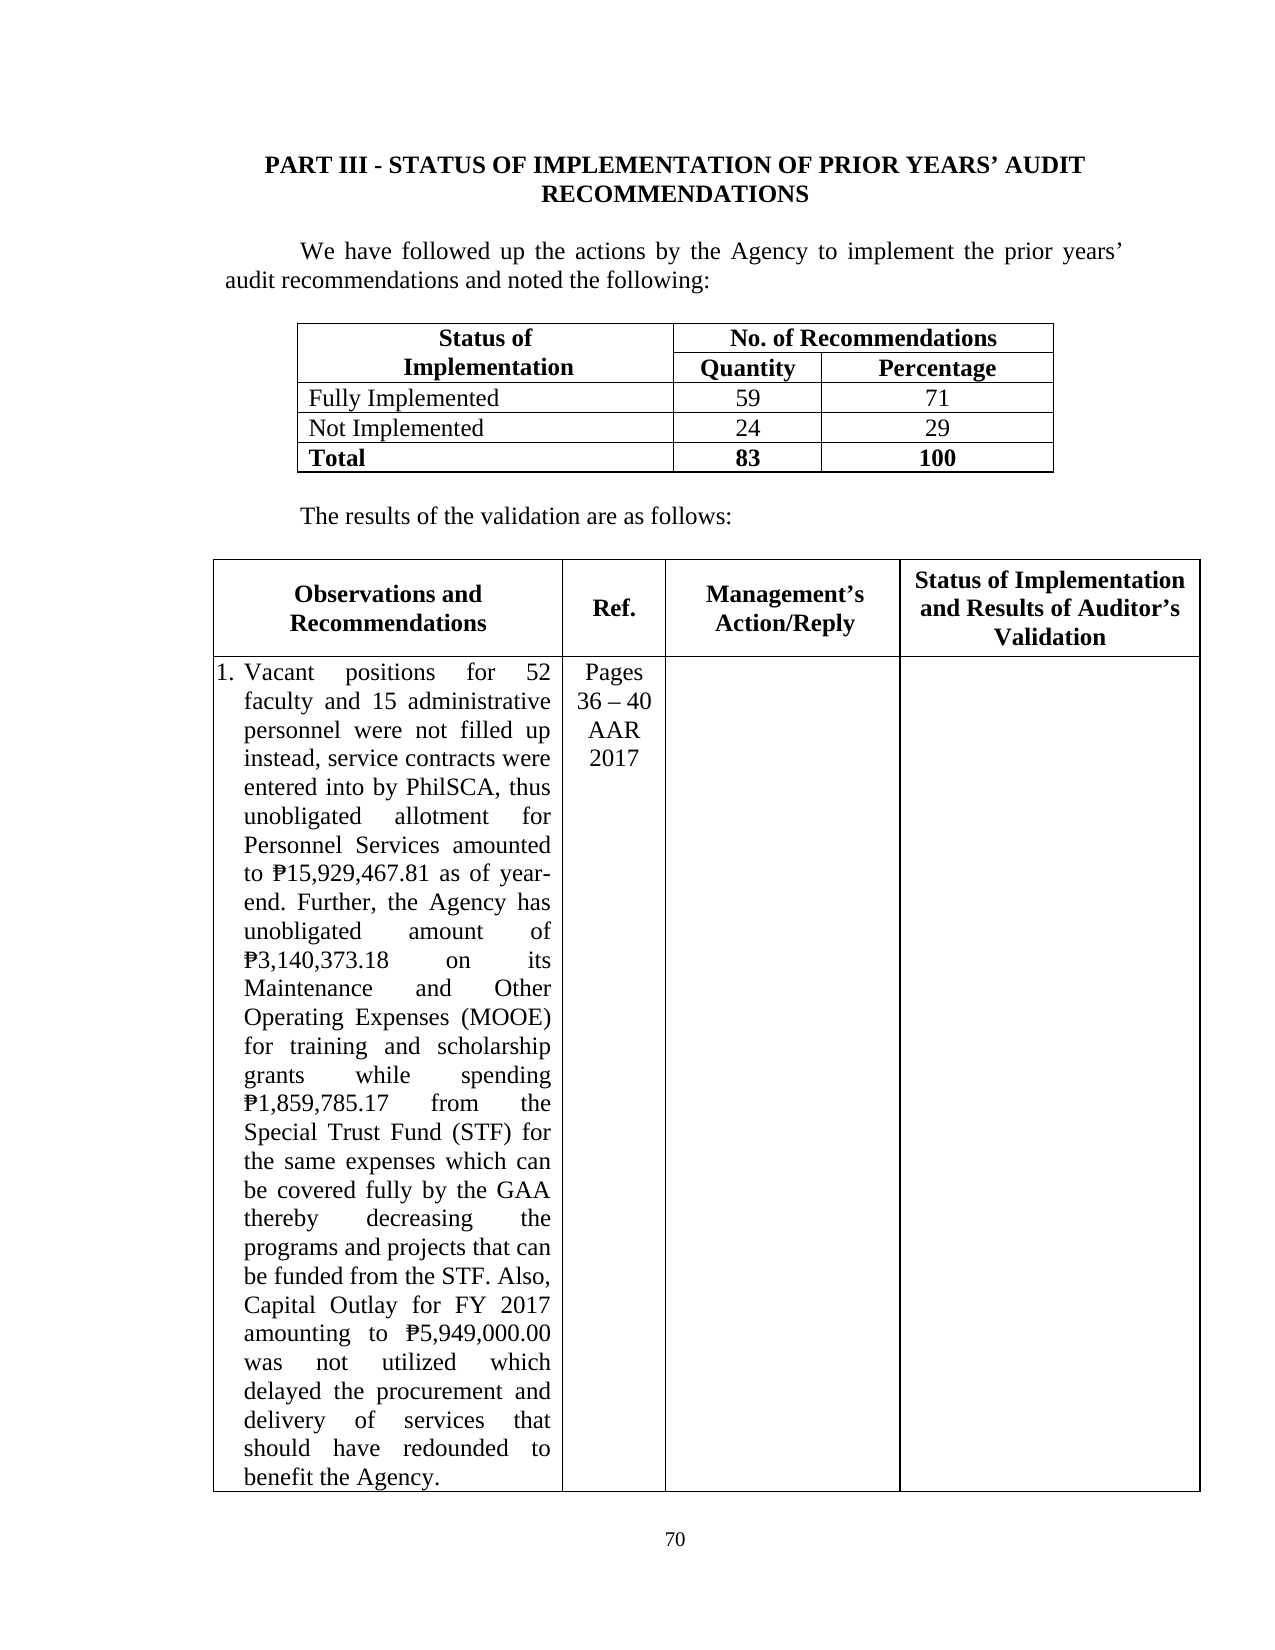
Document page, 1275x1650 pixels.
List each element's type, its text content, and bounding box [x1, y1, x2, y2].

table_cell Pages 36 – 40 AAR 2017 [563, 657, 665, 1491]
table_cell Fully Implemented [298, 383, 673, 412]
table_cell 71 [822, 383, 1053, 412]
table_header Management’s Action/Reply [666, 560, 899, 656]
table_header Status of Implementation [298, 324, 673, 382]
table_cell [214, 657, 562, 1491]
table_cell Total [298, 443, 673, 471]
table_header Status of Implementation and Results of Auditor’s Validation [901, 560, 1199, 656]
table_cell 59 [674, 383, 821, 412]
table_cell 83 [674, 443, 821, 471]
table_header Observations and Recommendations [214, 560, 562, 656]
text PART III - STATUS OF IMPLEMENTATION OF PRIOR YEARS’ AUDIT RECOMMENDATIONS [225, 150, 1125, 207]
table_cell Quantity [674, 353, 821, 382]
table_cell 24 [674, 413, 821, 442]
text We have followed up the actions by the Agency to implement the prior years’ audit recommendations and noted the following: [225, 236, 1125, 294]
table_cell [901, 657, 1199, 1491]
table_header No. of Recommendations [674, 324, 1053, 352]
table_cell Not Implemented [298, 413, 673, 442]
table_cell 100 [822, 443, 1053, 471]
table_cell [666, 657, 899, 1491]
text The results of the validation are as follows: [225, 501, 1125, 530]
table_cell 29 [822, 413, 1053, 442]
table_header Ref. [563, 560, 665, 656]
table_cell Percentage [822, 353, 1053, 382]
